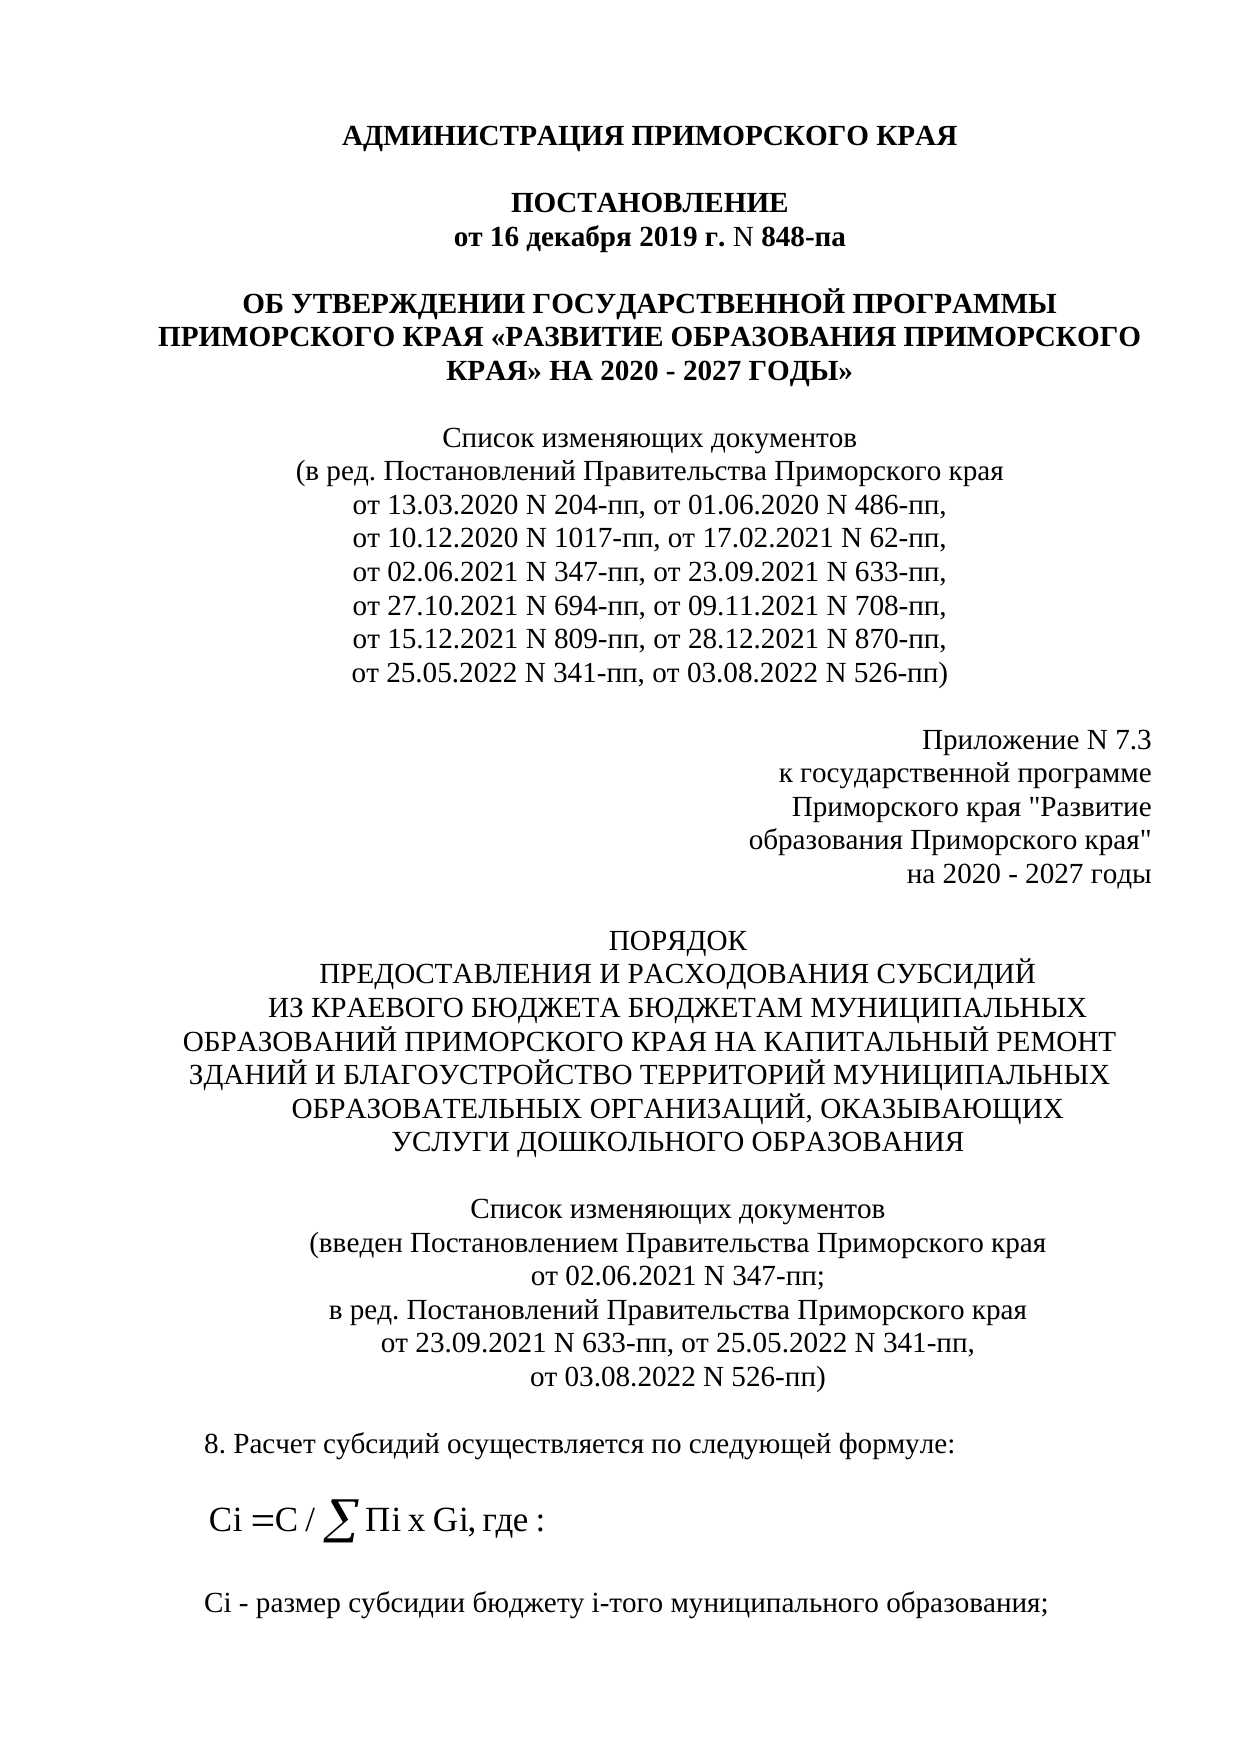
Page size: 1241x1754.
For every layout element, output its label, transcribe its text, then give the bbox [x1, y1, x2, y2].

text от 16 декабря 2019 г. N 848-па [148, 219, 1152, 252]
text 8. Расчет субсидий осуществляется по следующей формуле: [148, 1426, 1152, 1460]
text УСЛУГИ ДОШКОЛЬНОГО ОБРАЗОВАНИЯ [148, 1124, 1152, 1158]
text от 23.09.2021 N 633-пп, от 25.05.2022 N 341-пп, [148, 1326, 1152, 1359]
text от 27.10.2021 N 694-пп, от 09.11.2021 N 708-пп, [148, 588, 1152, 621]
text Приложение N 7.3 [148, 722, 1152, 755]
text к государственной программе [148, 755, 1152, 789]
text образования Приморского края" [148, 822, 1152, 856]
text от 03.08.2022 N 526-пп) [148, 1359, 1152, 1393]
text АДМИНИСТРАЦИЯ ПРИМОРСКОГО КРАЯ [148, 118, 1152, 152]
text Список изменяющих документов [148, 420, 1152, 453]
text в ред. Постановлений Правительства Приморского края [148, 1292, 1152, 1326]
text ОБРАЗОВАТЕЛЬНЫХ ОРГАНИЗАЦИЙ, ОКАЗЫВАЮЩИХ [148, 1091, 1152, 1124]
text ИЗ КРАЕВОГО БЮДЖЕТА БЮДЖЕТАМ МУНИЦИПАЛЬНЫХ ОБРАЗОВАНИЙ ПРИМОРСКОГО КРАЯ НА КАПИТАЛЬНЫЙ РЕМОНТ ЗДАНИЙ И БЛАГОУСТРОЙСТВО ТЕРРИТОРИЙ МУНИЦИПАЛЬНЫХ [148, 990, 1152, 1091]
text от 15.12.2021 N 809-пп, от 28.12.2021 N 870-пп, [148, 621, 1152, 655]
text от 25.05.2022 N 341-пп, от 03.08.2022 N 526-пп) [148, 655, 1152, 688]
text от 02.06.2021 N 347-пп; [148, 1258, 1152, 1292]
text ПОСТАНОВЛЕНИЕ [148, 185, 1152, 219]
text Ci - размер субсидии бюджету i-того муниципального образования; [148, 1586, 1152, 1619]
text Приморского края "Развитие [148, 789, 1152, 822]
text на 2020 - 2027 годы [148, 856, 1152, 889]
text от 02.06.2021 N 347-пп, от 23.09.2021 N 633-пп, [148, 554, 1152, 588]
text ПОРЯДОК [148, 923, 1152, 957]
text (в ред. Постановлений Правительства Приморского края [148, 453, 1152, 487]
text от 13.03.2020 N 204-пп, от 01.06.2020 N 486-пп, [148, 487, 1152, 521]
text Список изменяющих документов [148, 1191, 1152, 1225]
text (введен Постановлением Правительства Приморского края [148, 1225, 1152, 1258]
text ПРЕДОСТАВЛЕНИЯ И РАСХОДОВАНИЯ СУБСИДИЙ [148, 957, 1152, 990]
text от 10.12.2020 N 1017-пп, от 17.02.2021 N 62-пп, [148, 521, 1152, 554]
text ОБ УТВЕРЖДЕНИИ ГОСУДАРСТВЕННОЙ ПРОГРАММЫ ПРИМОРСКОГО КРАЯ «РАЗВИТИЕ ОБРАЗОВАНИЯ ПРИМОРСКОГО КРАЯ» НА 2020 - 2027 ГОДЫ» [148, 286, 1152, 386]
